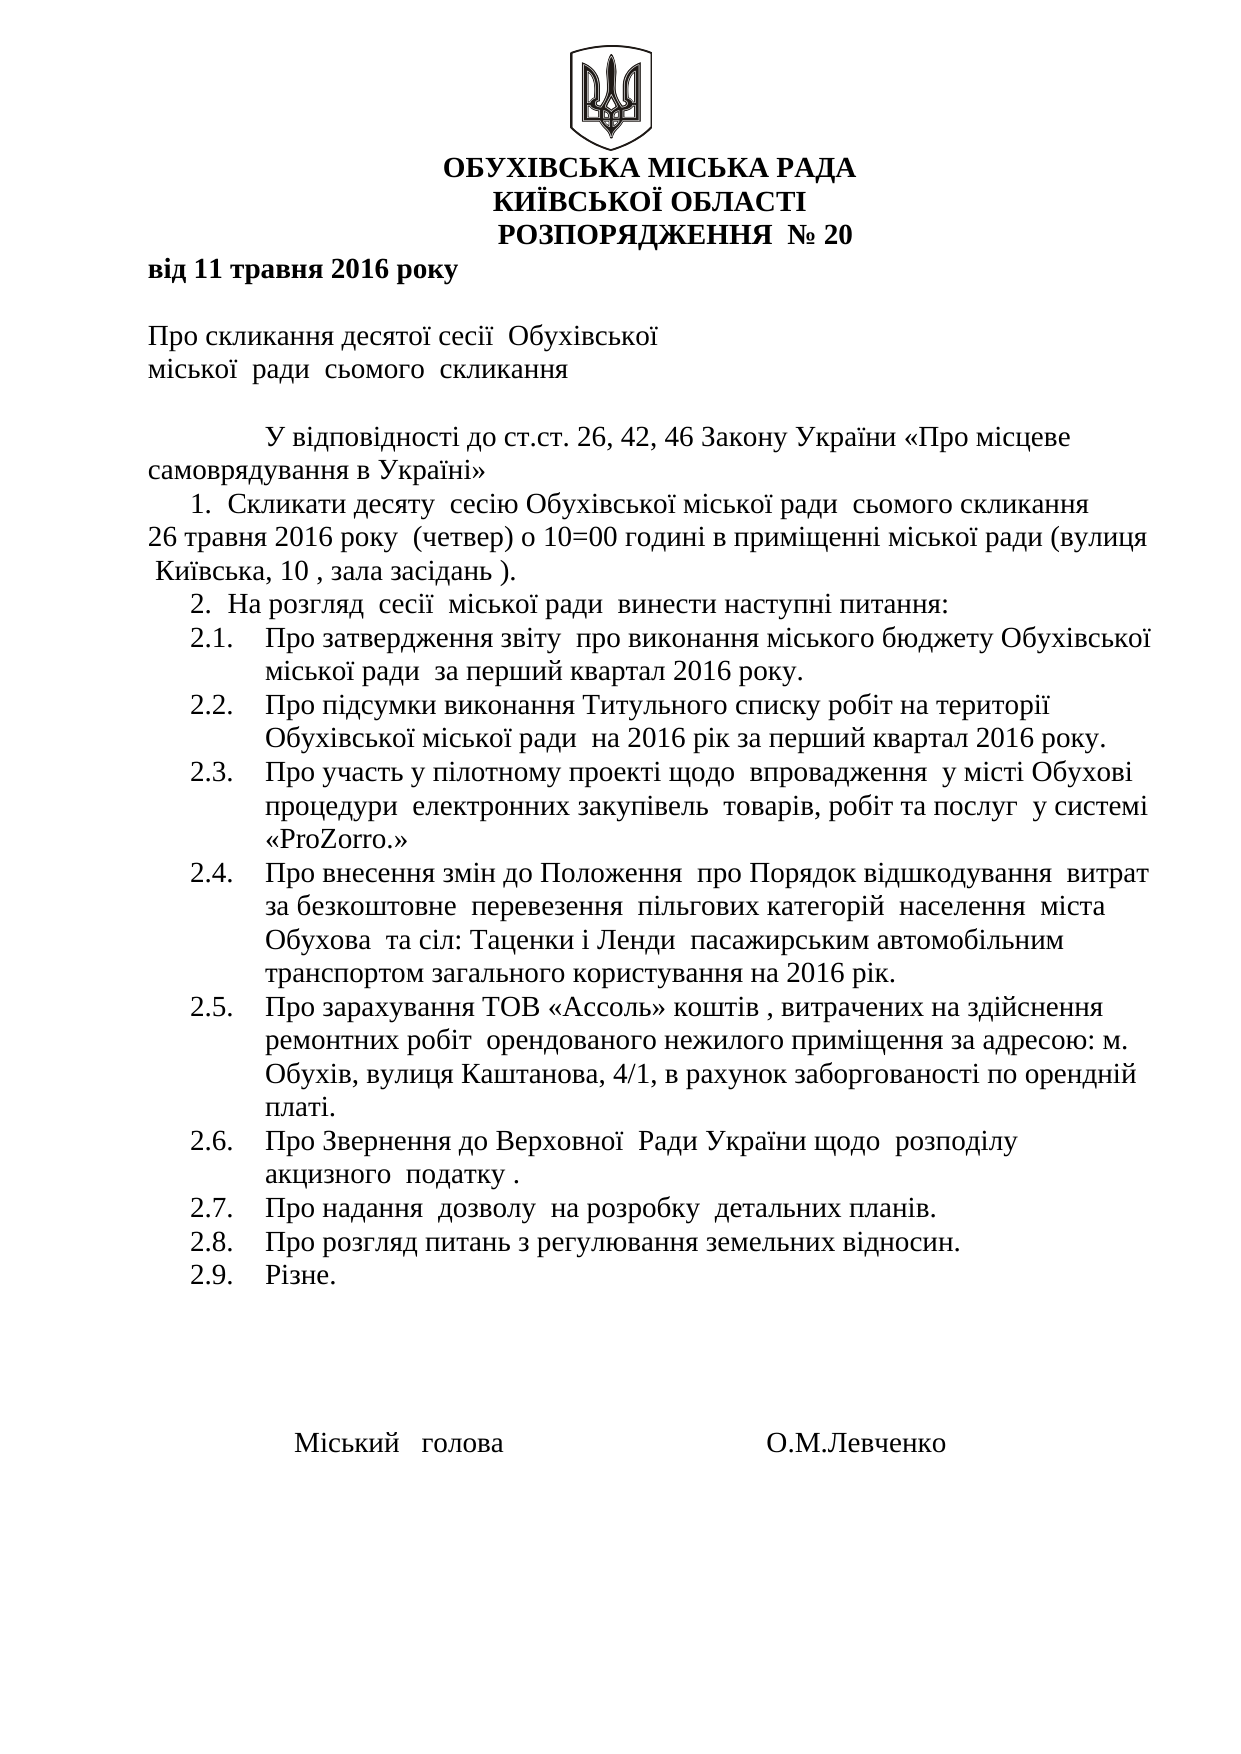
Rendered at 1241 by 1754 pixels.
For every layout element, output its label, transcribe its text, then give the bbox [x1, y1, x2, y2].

list Про Звернення до Верховної Ради України щодо розподілу акцизного податку . [190, 1123, 1152, 1190]
list Скликати десяту сесію Обухівської міської ради сьомого скликання [190, 486, 1152, 519]
list Різне. [190, 1257, 1152, 1291]
text У відповідності до ст.ст. 26, 42, 46 Закону України «Про місцеве самоврядування в Україні» [148, 419, 1152, 486]
text КИЇВСЬКОЇ ОБЛАСТІ [148, 184, 1152, 217]
list На розгляд сесії міської ради винести наступні питання: [190, 586, 1152, 620]
text від 11 травня 2016 року [148, 251, 1152, 284]
text Київська, 10 , зала засідань ). [148, 553, 1152, 586]
list Про надання дозволу на розробку детальних планів. [190, 1190, 1152, 1224]
text 26 травня 2016 року (четвер) о 10=00 годині в приміщенні міської ради (вулиця [148, 519, 1152, 553]
text міської ради сьомого скликання [148, 352, 1152, 385]
list Про підсумки виконання Титульного списку робіт на території Обухівської міської ради на 2016 рік за перший квартал 2016 року. [190, 687, 1152, 754]
text РОЗПОРЯДЖЕННЯ № 20 [148, 217, 1152, 251]
text Міський голова О.М.Левченко [265, 1425, 1152, 1458]
list Про зарахування ТОВ «Ассоль» коштів , витрачених на здійснення ремонтних робіт орендованого нежилого приміщення за адресою: м. Обухів, вулиця Каштанова, 4/1, в рахунок заборгованості по орендній платі. [190, 989, 1152, 1123]
text Про скликання десятої сесії Обухівської [148, 318, 1152, 352]
list Про участь у пілотному проекті щодо впровадження у місті Обухові процедури електронних закупівель товарів, робіт та послуг у системі «ProZorro.» [190, 754, 1152, 855]
list Про внесення змін до Положення про Порядок відшкодування витрат за безкоштовне перевезення пільгових категорій населення міста Обухова та сіл: Таценки і Ленди пасажирським автомобільним транспортом загального користування на 2016 рік. [190, 855, 1152, 989]
list Про розгляд питань з регулювання земельних відносин. [190, 1224, 1152, 1257]
text ОБУХІВСЬКА МІСЬКА РАДА [148, 88, 1152, 184]
list Про затвердження звіту про виконання міського бюджету Обухівської міської ради за перший квартал 2016 року. [190, 620, 1152, 687]
